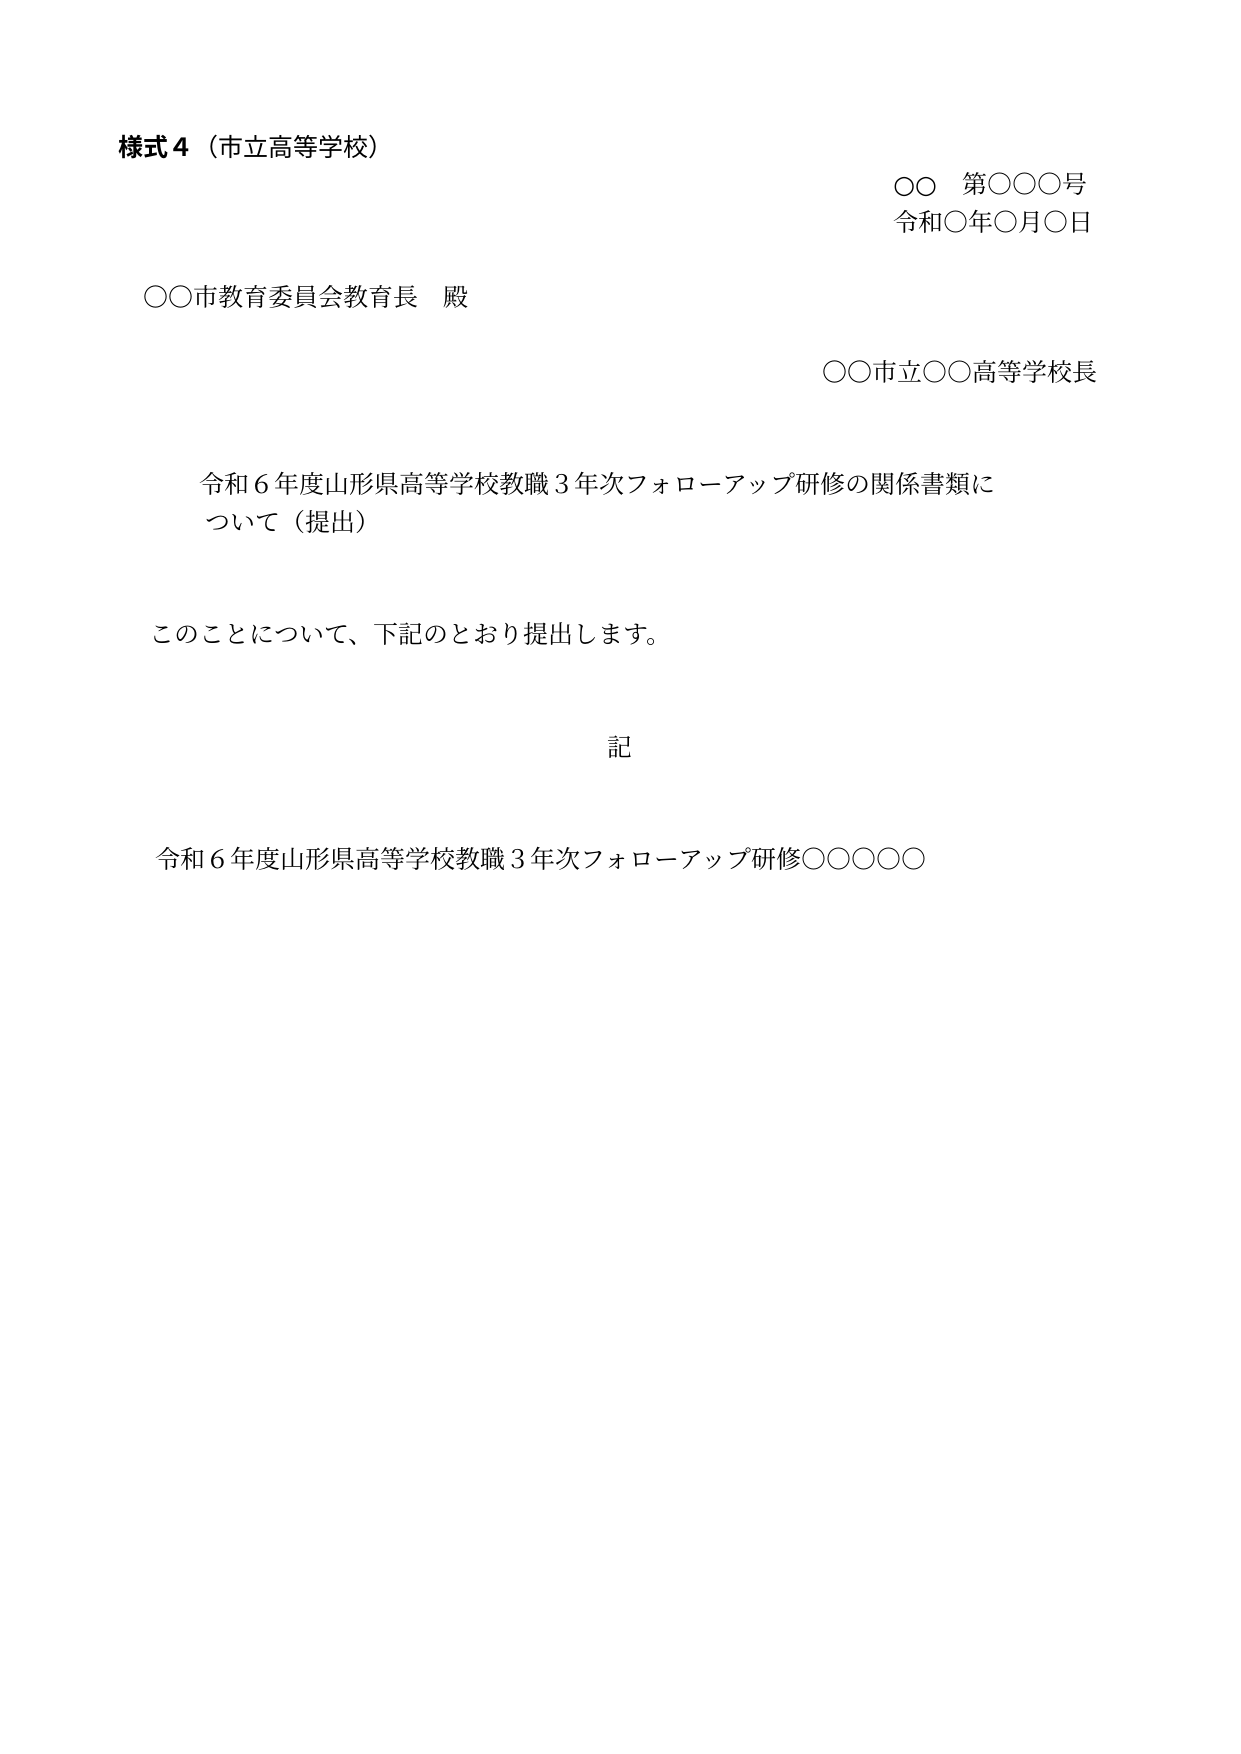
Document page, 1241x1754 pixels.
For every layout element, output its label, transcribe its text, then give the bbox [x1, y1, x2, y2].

text ついて（提出） [118, 502, 1122, 539]
text このことについて、下記のとおり提出します。 [118, 614, 1122, 652]
text 〇〇市教育委員会教育長 殿 [118, 277, 1122, 314]
text 様式４（市立高等学校） [118, 127, 1122, 164]
text 令和○年○月○日 [118, 202, 1122, 239]
text 令和６年度山形県高等学校教職３年次フォローアップ研修の関係書類に [118, 464, 1122, 502]
text ○○ 第○○○号 [118, 164, 1122, 202]
text 令和６年度山形県高等学校教職３年次フォローアップ研修○○○○○ [118, 839, 1122, 877]
subtitle 記 [118, 727, 1122, 764]
text 〇〇市立○○高等学校長 [118, 352, 1097, 389]
